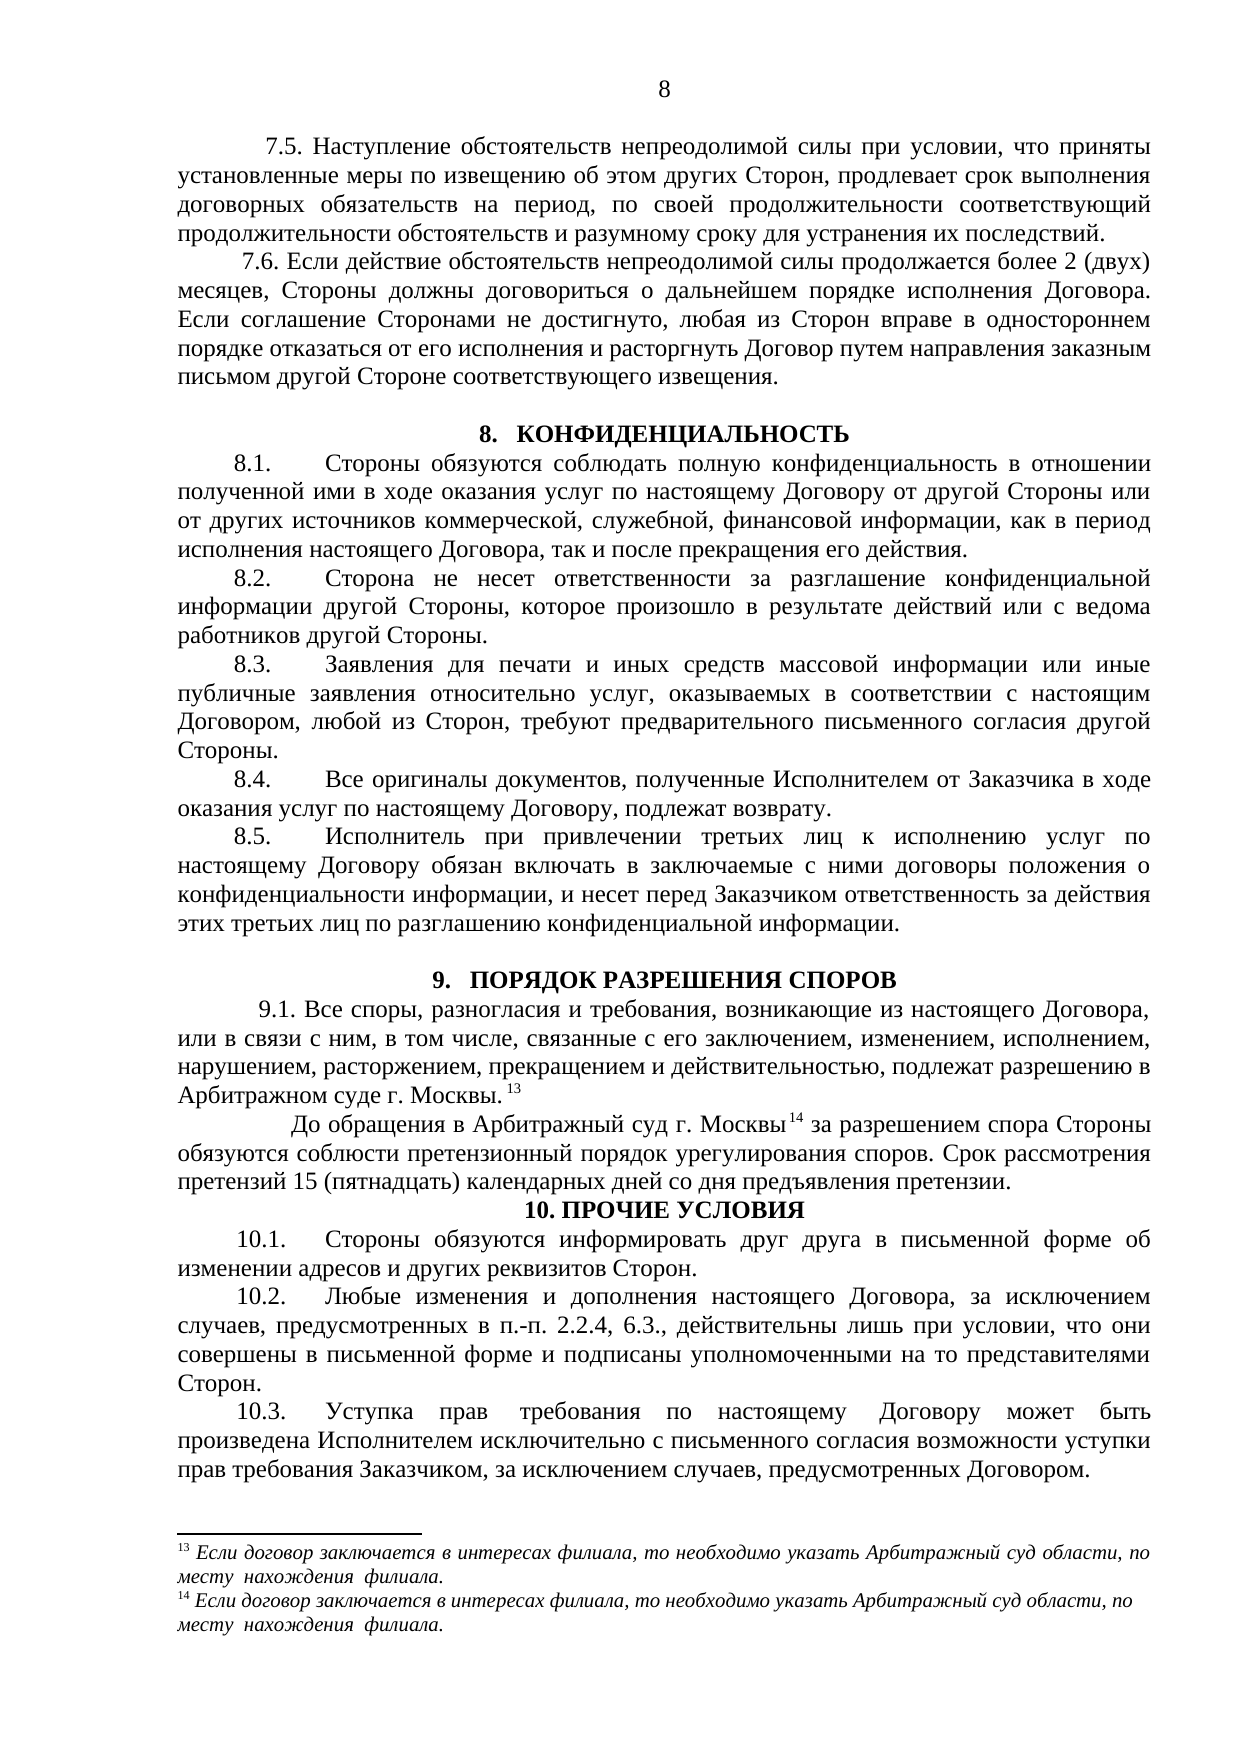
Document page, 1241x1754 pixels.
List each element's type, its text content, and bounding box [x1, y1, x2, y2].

text 7.6. Если действие обстоятельств непреодолимой силы продолжается более 2 (двух) месяцев, Стороны должны договориться о дальнейшем порядке исполнения Договора. Если соглашение Сторонами не достигнуто, любая из Сторон вправе в одностороннем порядке отказаться от его исполнения и расторгнуть Договор путем направления заказным письмом другой Стороне соответствующего извещения. [177, 246, 1152, 390]
list Заявления для печати и иных средств массовой информации или иные публичные заявления относительно услуг, оказываемых в соответствии с настоящим Договором, любой из Сторон, требуют предварительного письменного согласия другой Стороны. [177, 649, 1152, 764]
list ПРОЧИЕ УСЛОВИЯ [177, 1195, 1152, 1224]
list Стороны обязуются соблюдать полную конфиденциальность в отношении полученной ими в ходе оказания услуг по настоящему Договору от другой Стороны или от других источников коммерческой, служебной, финансовой информации, как в период исполнения настоящего Договора, так и после прекращения его действия. [177, 448, 1152, 563]
list ПОРЯДОК РАЗРЕШЕНИЯ СПОРОВ [177, 965, 1152, 994]
list Любые изменения и дополнения настоящего Договора, за исключением случаев, предусмотренных в п.-п. 2.2.4, 6.3., действительны лишь при условии, что они совершены в письменной форме и подписаны уполномоченными на то представителями Сторон. [177, 1281, 1152, 1396]
text 7.5. Наступление обстоятельств непреодолимой силы при условии, что приняты установленные меры по извещению об этом других Сторон, продлевает срок выполнения договорных обязательств на период, по своей продолжительности соответствующий продолжительности обстоятельств и разумному сроку для устранения их последствий. [177, 131, 1152, 246]
list Стороны обязуются информировать друг друга в письменной форме об изменении адресов и других реквизитов Сторон. [177, 1224, 1152, 1281]
list Все оригиналы документов, полученные Исполнителем от Заказчика в ходе оказания услуг по настоящему Договору, подлежат возврату. [177, 764, 1152, 821]
list Исполнитель при привлечении третьих лиц к исполнению услуг по настоящему Договору обязан включать в заключаемые с ними договоры положения о конфиденциальности информации, и несет перед Заказчиком ответственность за действия этих третьих лиц по разглашению конфиденциальной информации. [177, 821, 1152, 936]
text 9.1. Все споры, разногласия и требования, возникающие из настоящего Договора, или в связи с ним, в том числе, связанные с его заключением, изменением, исполнением, нарушением, расторжением, прекращением и действительностью, подлежат разрешению в Арбитражном суде г. Москвы. [177, 994, 1152, 1109]
list КОНФИДЕНЦИАЛЬНОСТЬ [177, 419, 1152, 448]
list Уступка прав требования по настоящему Договору может быть произведена Исполнителем исключительно с письменного согласия возможности уступки прав требования Заказчиком, за исключением случаев, предусмотренных Договором. [177, 1396, 1152, 1483]
list Сторона не несет ответственности за разглашение конфиденциальной информации другой Стороны, которое произошло в результате действий или с ведома работников другой Стороны. [177, 563, 1152, 649]
text До обращения в Арбитражный суд г. Москвы за разрешением спора Стороны обязуются соблюсти претензионный порядок урегулирования споров. Срок рассмотрения претензий 15 (пятнадцать) календарных дней со дня предъявления претензии. [177, 1109, 1152, 1195]
